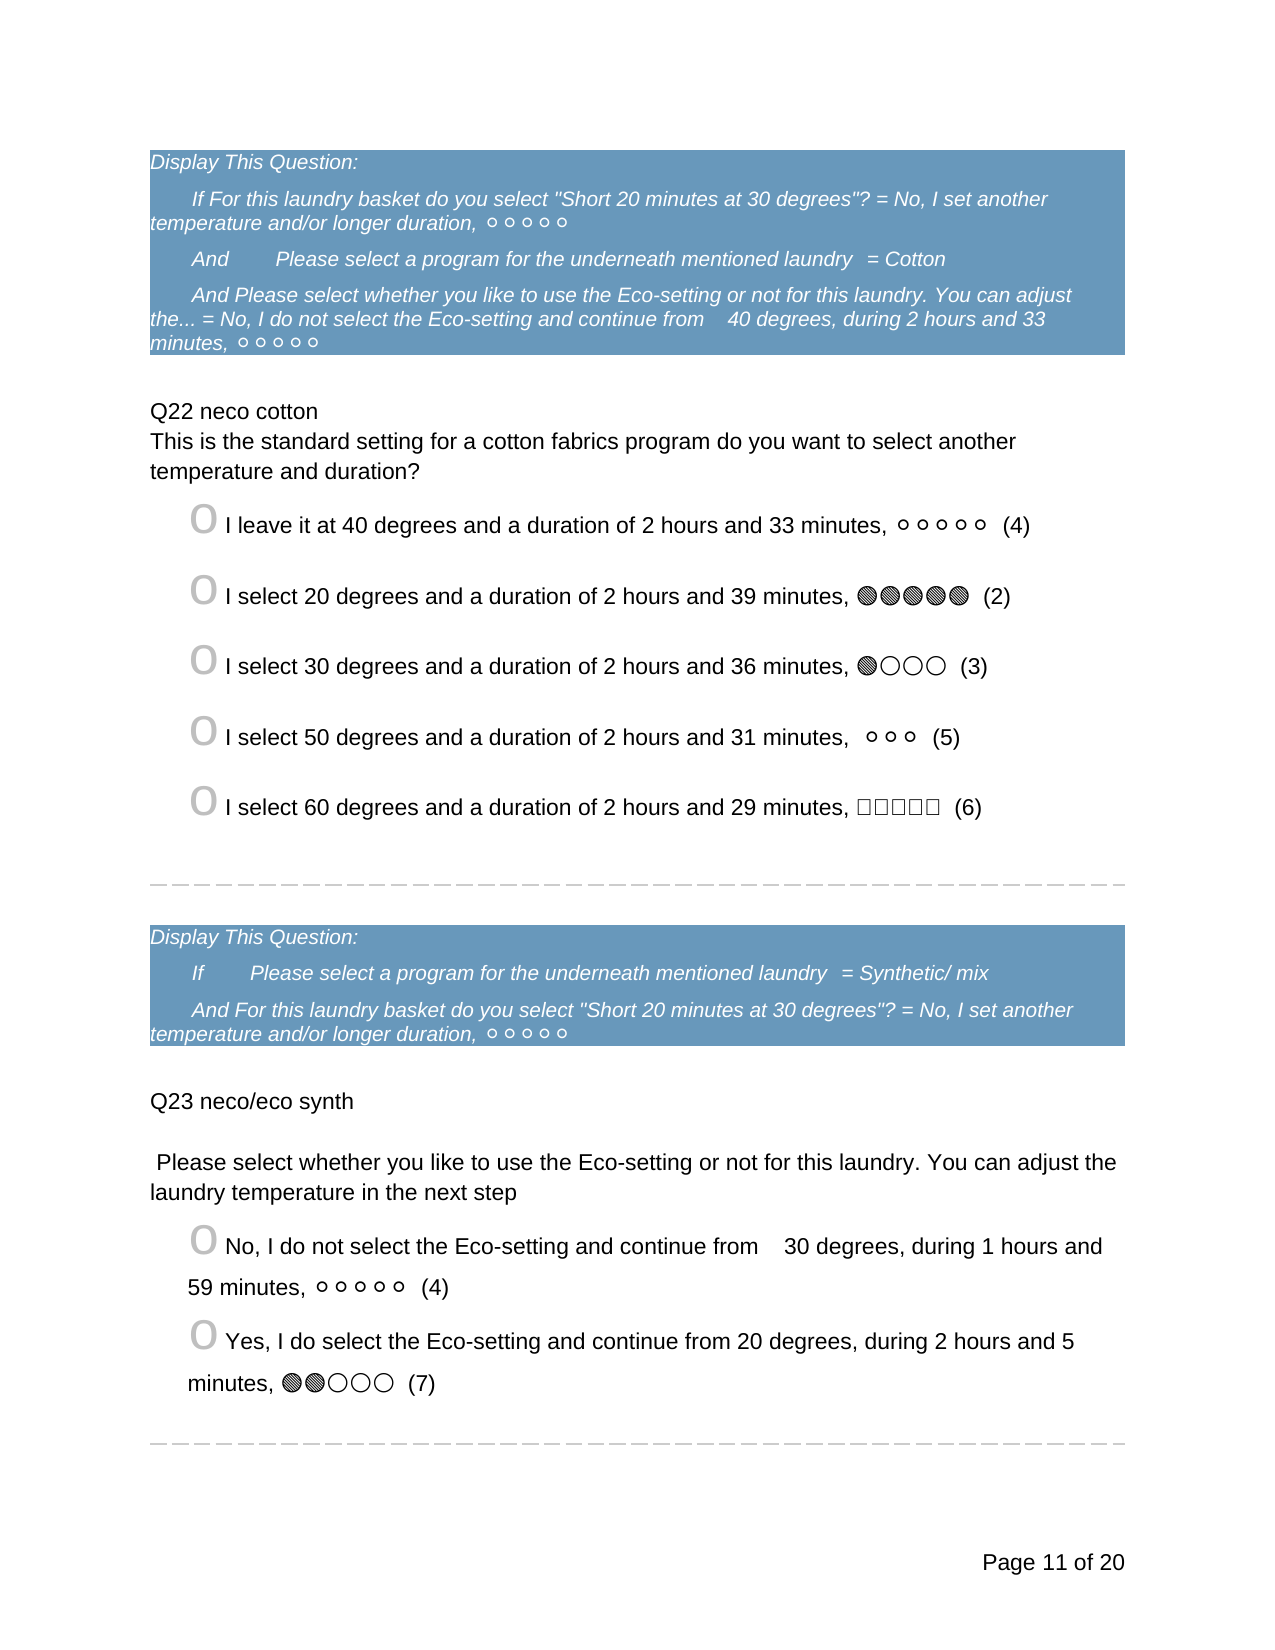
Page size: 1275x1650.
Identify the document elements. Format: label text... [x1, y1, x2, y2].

list I leave it at 40 degrees and a duration of 2 hours and 33 minutes, ⚪️⚪️⚪️⚪️⚪️ (4) [187, 488, 1125, 550]
list Yes, I do select the Eco-setting and continue from 20 degrees, during 2 hours and 5 minutes, 🟢🟢⚪️⚪️⚪️ (7) [187, 1304, 1125, 1396]
list I select 60 degrees and a duration of 2 hours and 29 minutes, 🔴🔴🔴🔴🔴 (6) [187, 771, 1125, 832]
text If Please select a program for the underneath mentioned laundry = Synthetic/ mix [150, 961, 1125, 985]
text And Please select whether you like to use the Eco-setting or not for this laundry. You can adjust the... = No, I do not select the Eco-setting and continue from 40 degrees, during 2 hours and 33 minutes, ⚪️⚪️⚪️⚪️⚪️ [150, 283, 1125, 355]
list I select 50 degrees and a duration of 2 hours and 31 minutes, 🔴🔴⚪️⚪️⚪️ (5) [187, 700, 1125, 761]
list I select 30 degrees and a duration of 2 hours and 36 minutes, 🟢⚪️⚪️⚪️ (3) [187, 629, 1125, 691]
text Q23 neco/eco synth Please select whether you like to use the Eco-setting or not for this laundry. You can adjust the laundry temperature in the next step [150, 1088, 1125, 1205]
text Display This Question: [150, 925, 1125, 949]
text And Please select a program for the underneath mentioned laundry = Cotton [150, 247, 1125, 271]
text If For this laundry basket do you select "Short 20 minutes at 30 degrees"? = No, I set another temperature and/or longer duration, ⚪️⚪️⚪️⚪️⚪️ [150, 186, 1125, 234]
text Display This Question: [150, 150, 1125, 174]
text And For this laundry basket do you select "Short 20 minutes at 30 degrees"? = No, I set another temperature and/or longer duration, ⚪️⚪️⚪️⚪️⚪️ [150, 998, 1125, 1046]
list I select 20 degrees and a duration of 2 hours and 39 minutes, 🟢🟢🟢🟢🟢 (2) [187, 559, 1125, 620]
list No, I do not select the Eco-setting and continue from 30 degrees, during 1 hours and 59 minutes, ⚪️⚪️⚪️⚪️⚪️ (4) [187, 1209, 1125, 1301]
text Q22 neco cotton This is the standard setting for a cotton fabrics program do you want to select another temperature and duration? [150, 398, 1125, 485]
